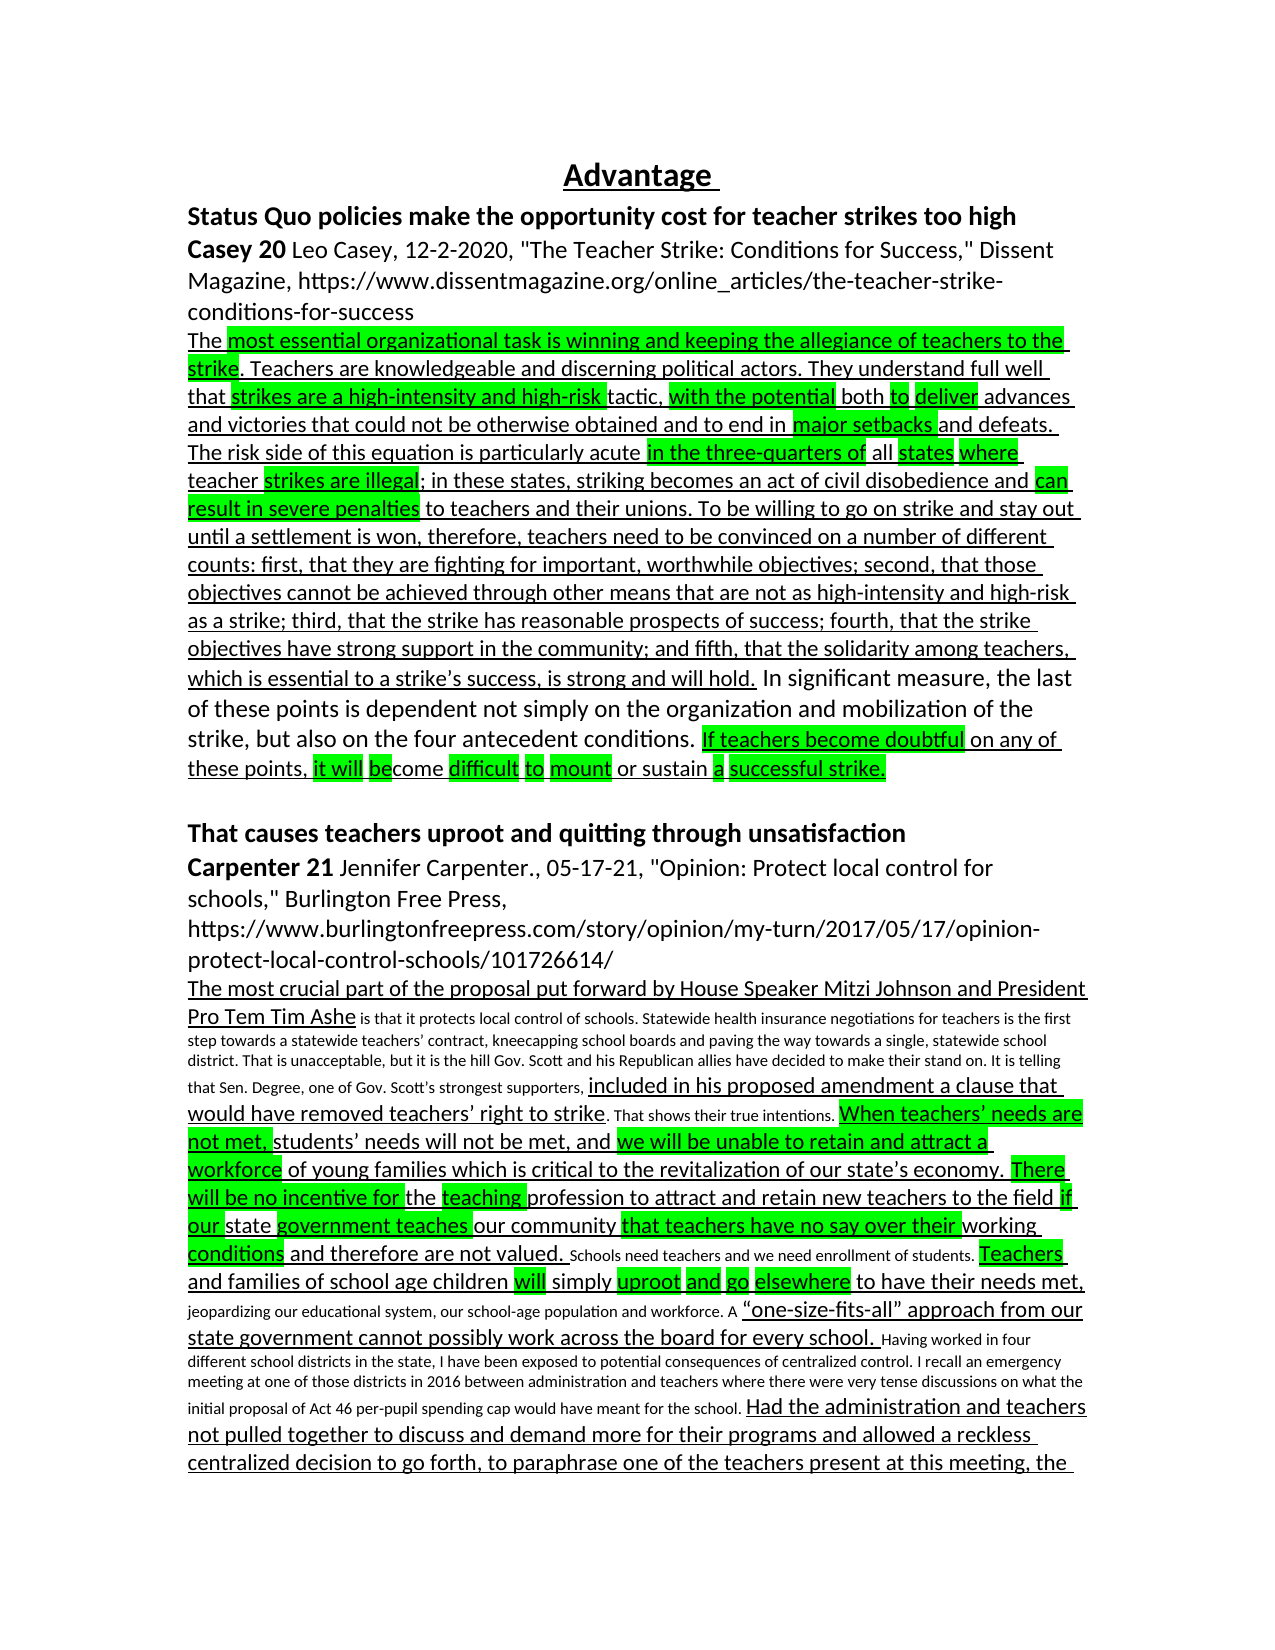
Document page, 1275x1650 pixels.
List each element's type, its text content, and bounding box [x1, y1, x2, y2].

text Casey 20 Leo Casey, 12-2-2020, "The Teacher Strike: Conditions for Success," Dissent Magazine, https://www.dissentmagazine.org/online_articles/the-teacher-strike-conditions-for-success [187, 232, 1087, 326]
subtitle That causes teachers uproot and quitting through unsatisfaction [187, 817, 1087, 850]
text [187, 999, 1087, 1476]
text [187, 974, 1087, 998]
text The most essential organizational task is winning and keeping the allegiance of teachers to the strike. Teachers are knowledgeable and discerning political actors. They understand full well that strikes are a high-intensity and high-risk tactic, with the potential both to deliver advances and victories that could not be otherwise obtained and to end in major setbacks and defeats. The risk side of this equation is particularly acute in the three-quarters of all states where teacher strikes are illegal; in these states, striking becomes an act of civil disobedience and can result in severe penalties to teachers and their unions. To be willing to go on strike and stay out until a settlement is won, therefore, teachers need to be convinced on a number of different counts: first, that they are fighting for important, worthwhile objectives; second, that those objectives cannot be achieved through other means that are not as high-intensity and high-risk as a strike; third, that the strike has reasonable prospects of success; fourth, that the strike objectives have strong support in the community; and fifth, that the solidarity among teachers, which is essential to a strike’s success, is strong and will hold. In significant measure, the last of these points is dependent not simply on the organization and mobilization of the strike, but also on the four antecedent conditions. If teachers become doubtful on any of these points, it will become difficult to mount or sustain a successful strike. [187, 326, 1087, 782]
subtitle Status Quo policies make the opportunity cost for teacher strikes too high [187, 199, 1087, 232]
subtitle Advantage [187, 154, 1087, 195]
text Carpenter 21 Jennifer Carpenter., 05-17-21, "Opinion: Protect local control for schools," Burlington Free Press, https://www.burlingtonfreepress.com/story/opinion/my-turn/2017/05/17/opinion-protect-local-control-schools/101726614/ [187, 850, 1087, 974]
